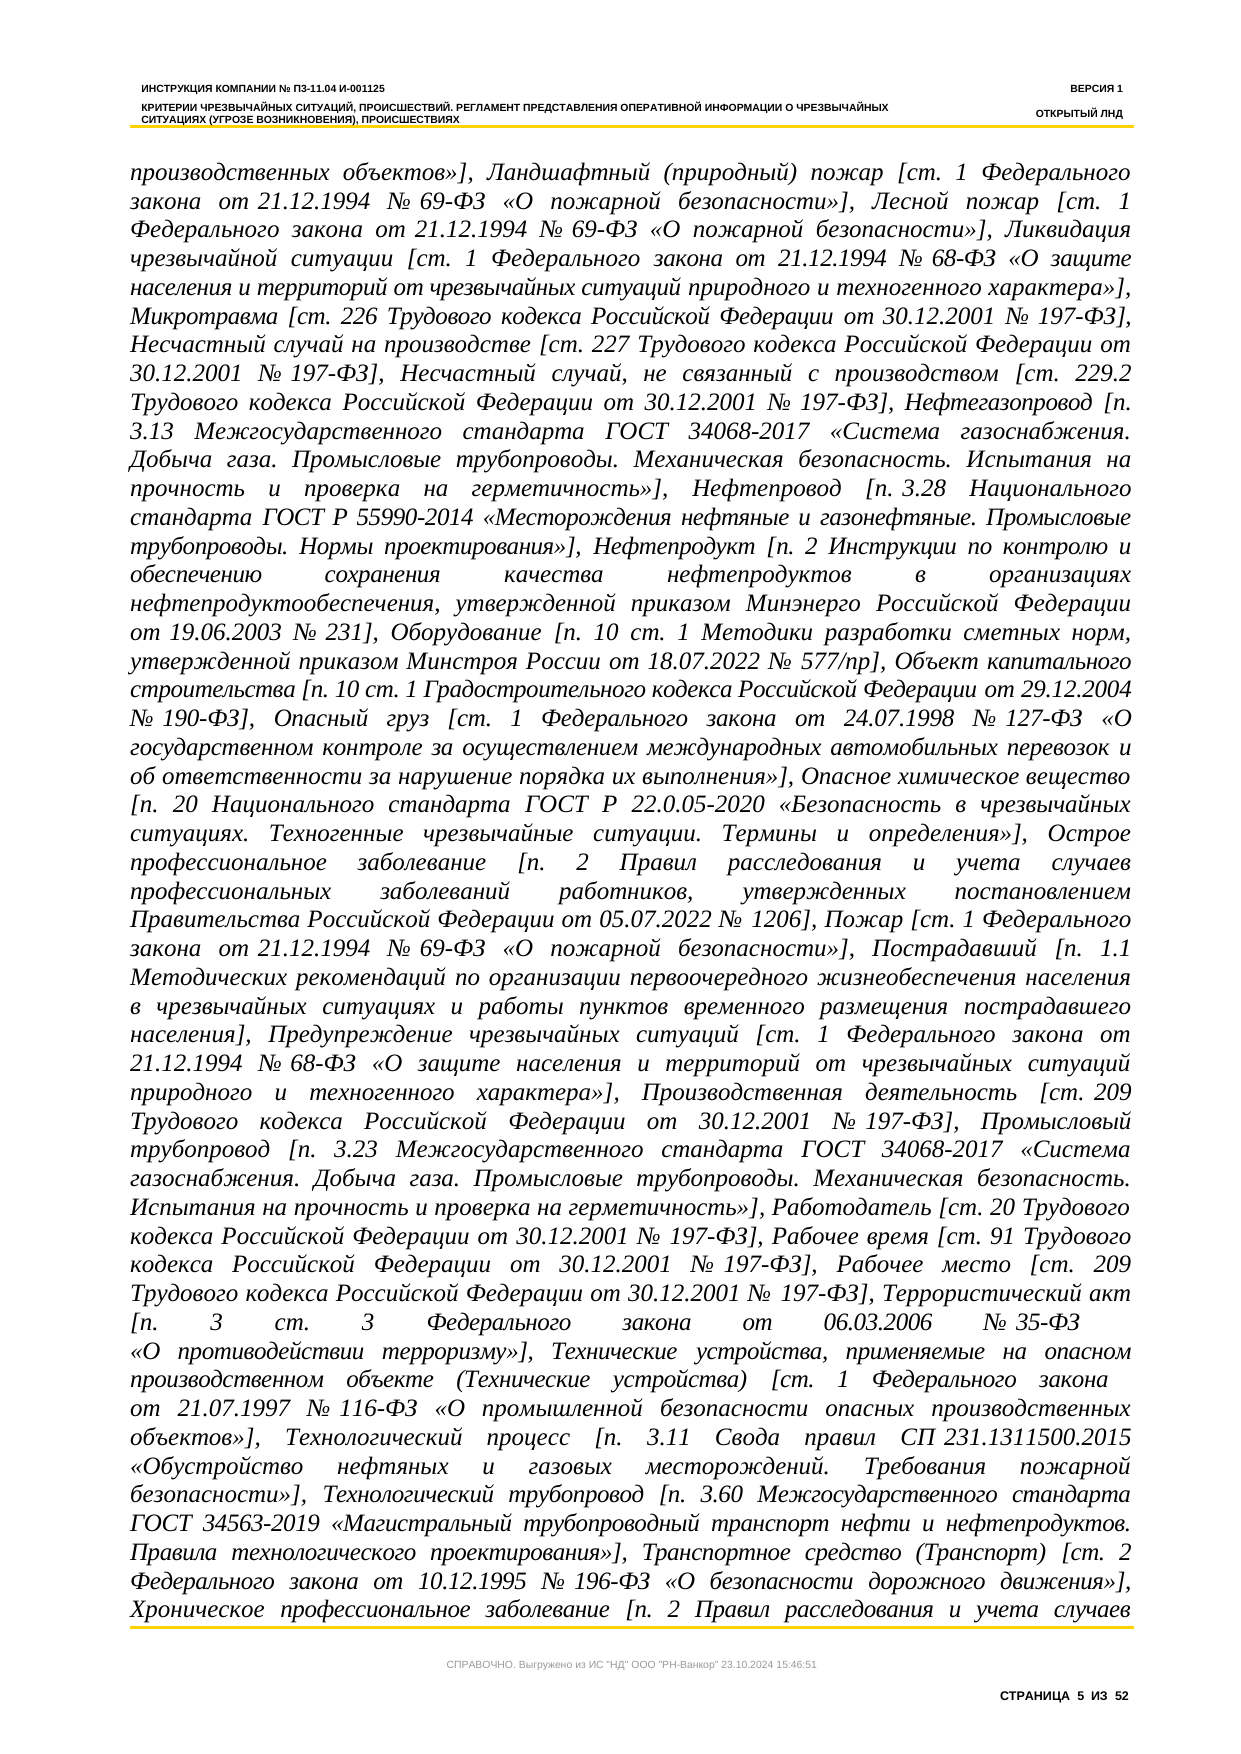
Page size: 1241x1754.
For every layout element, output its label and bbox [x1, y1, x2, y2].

text [130, 157, 1134, 1623]
